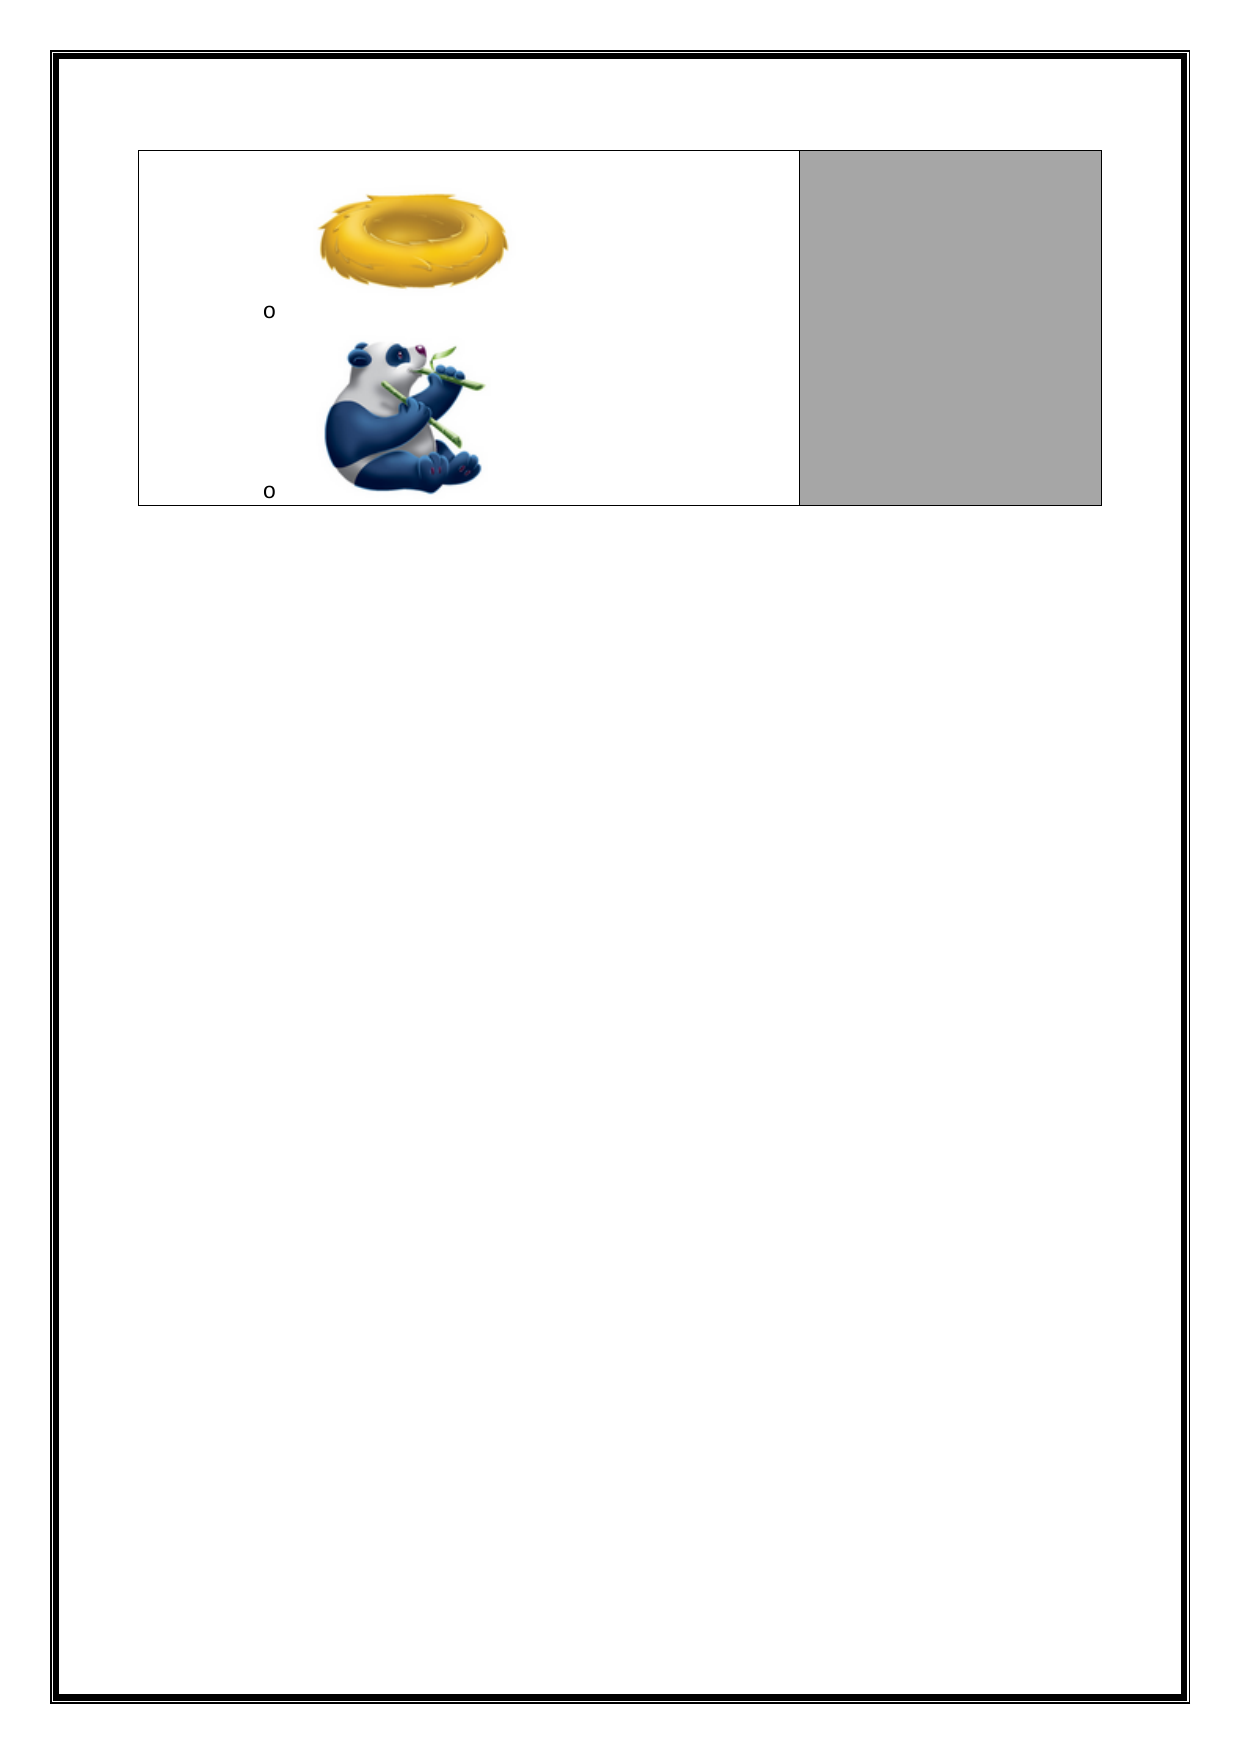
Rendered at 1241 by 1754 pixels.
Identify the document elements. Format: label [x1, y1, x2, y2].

picture [300, 325, 516, 499]
table_cell [800, 151, 1101, 505]
table_cell [139, 151, 799, 505]
picture [300, 151, 525, 319]
